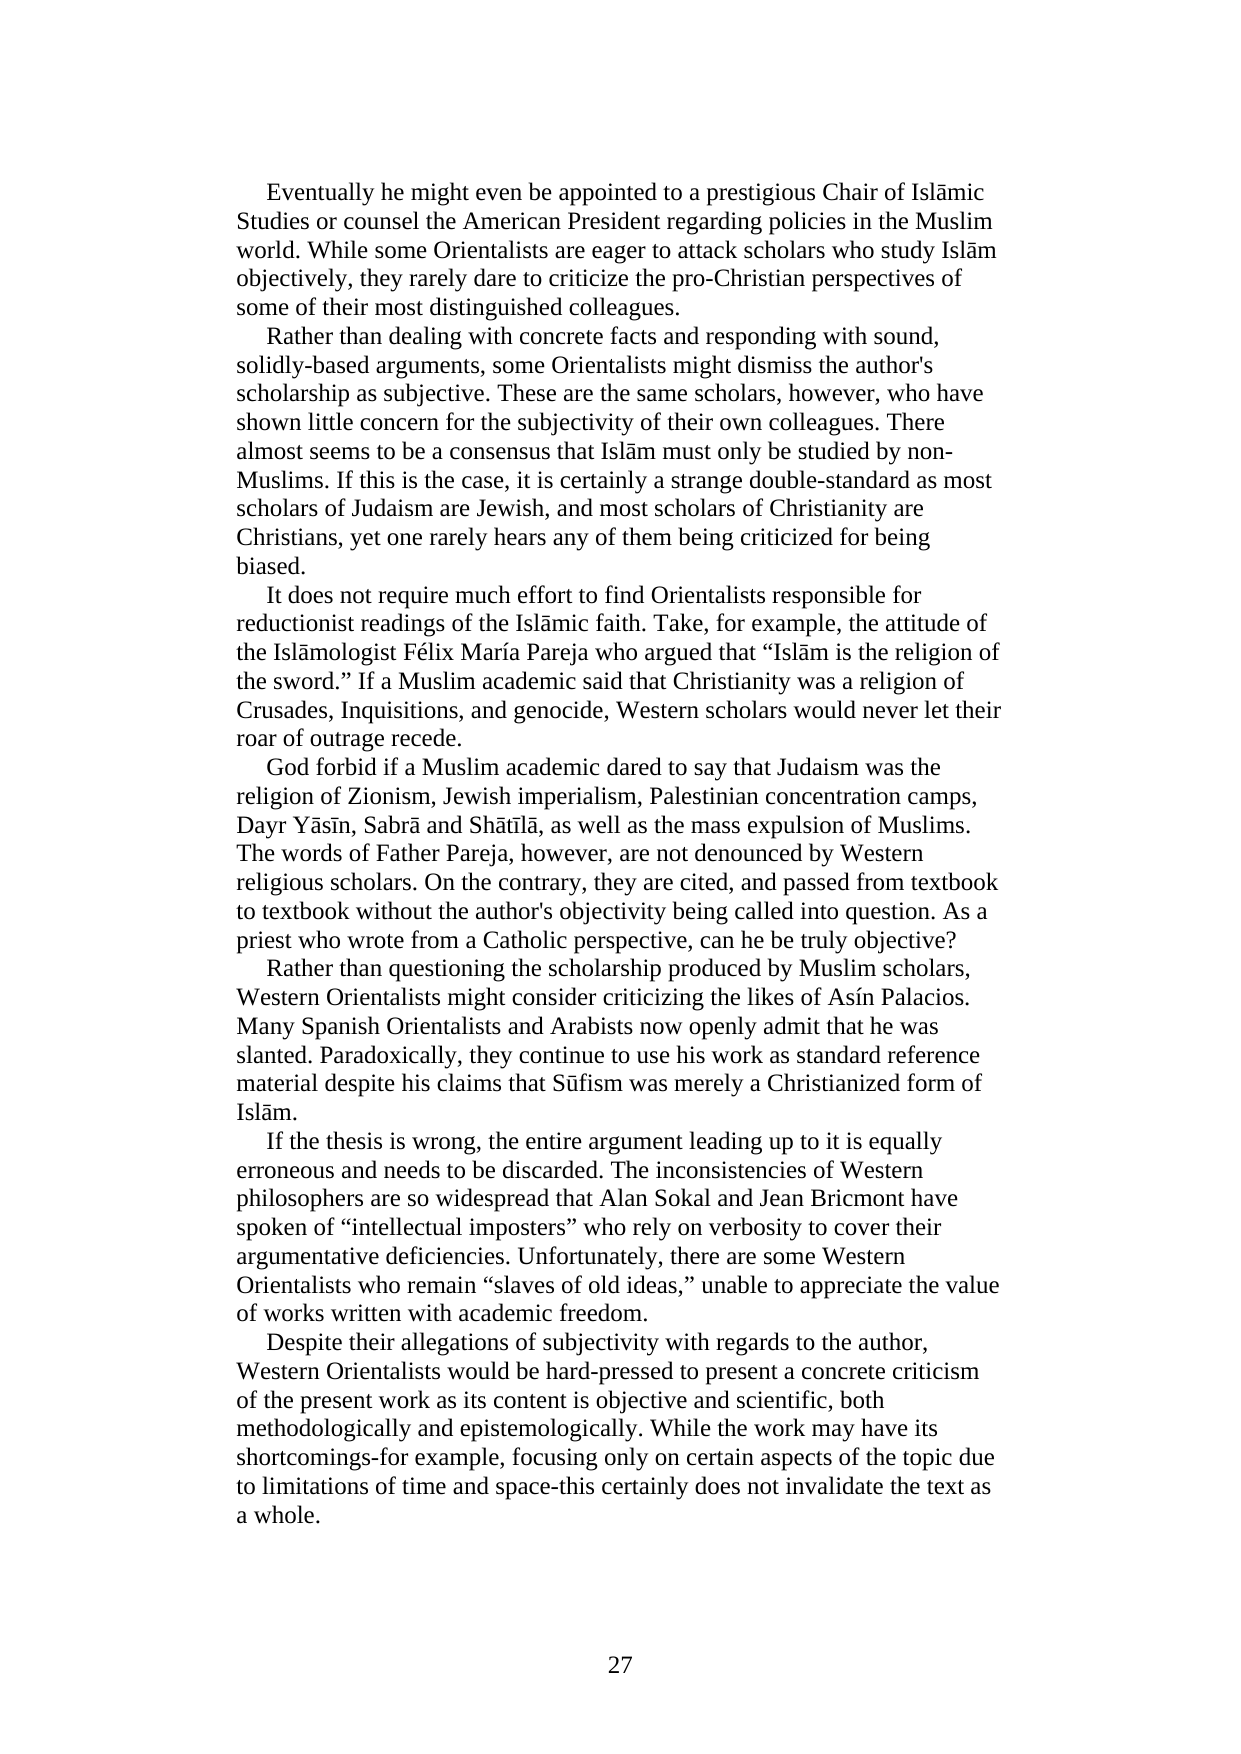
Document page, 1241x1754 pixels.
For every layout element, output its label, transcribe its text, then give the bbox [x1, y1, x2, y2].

text Rather than dealing with concrete facts and responding with sound, solidly-based arguments, some Orientalists might dismiss the author's scholarship as subjective. These are the same scholars, however, who have shown little concern for the subjectivity of their own colleagues. There almost seems to be a consensus that Islām must only be studied by non-Muslims. If this is the case, it is certainly a strange double-standard as most scholars of Judaism are Jewish, and most scholars of Christianity are Christians, yet one rarely hears any of them being criticized for being biased. [236, 321, 1004, 580]
text It does not require much effort to find Orientalists responsible for reductionist readings of the Islāmic faith. Take, for example, the attitude of the Islāmologist Félix María Pareja who argued that “Islām is the religion of the sword.” If a Muslim academic said that Christianity was a religion of Crusades, Inquisitions, and genocide, Western scholars would never let their roar of outrage recede. [236, 580, 1004, 752]
text Eventually he might even be appointed to a prestigious Chair of Islāmic Studies or counsel the American President regarding policies in the Muslim world. While some Orientalists are eager to attack scholars who study Islām objectively, they rarely dare to criticize the pro-Christian perspectives of some of their most distinguished colleagues. [236, 177, 1004, 321]
text If the thesis is wrong, the entire argument leading up to it is equally erroneous and needs to be discarded. The inconsistencies of Western philosophers are so widespread that Alan Sokal and Jean Bricmont have spoken of “intellectual imposters” who rely on verbosity to cover their argumentative deficiencies. Unfortunately, there are some Western Orientalists who remain “slaves of old ideas,” unable to appreciate the value of works written with academic freedom. [236, 1126, 1004, 1327]
text Despite their allegations of subjectivity with regards to the author, Western Orientalists would be hard-pressed to present a concrete criticism of the present work as its content is objective and scientific, both methodologically and epistemologically. While the work may have its shortcomings-for example, focusing only on certain aspects of the topic due to limitations of time and space-this certainly does not invalidate the text as a whole. [236, 1327, 1004, 1528]
text God forbid if a Muslim academic dared to say that Judaism was the religion of Zionism, Jewish imperialism, Palestinian concentration camps, Dayr Yāsīn, Sabrā and Shātīlā, as well as the mass expulsion of Muslims. The words of Father Pareja, however, are not denounced by Western religious scholars. On the contrary, they are cited, and passed from textbook to textbook without the author's objectivity being called into question. As a priest who wrote from a Catholic perspective, can he be truly objective? [236, 752, 1004, 953]
text Rather than questioning the scholarship produced by Muslim scholars, Western Orientalists might consider criticizing the likes of Asín Palacios. Many Spanish Orientalists and Arabists now openly admit that he was slanted. Paradoxically, they continue to use his work as standard reference material despite his claims that Sūfism was merely a Christianized form of Islām. [236, 953, 1004, 1126]
